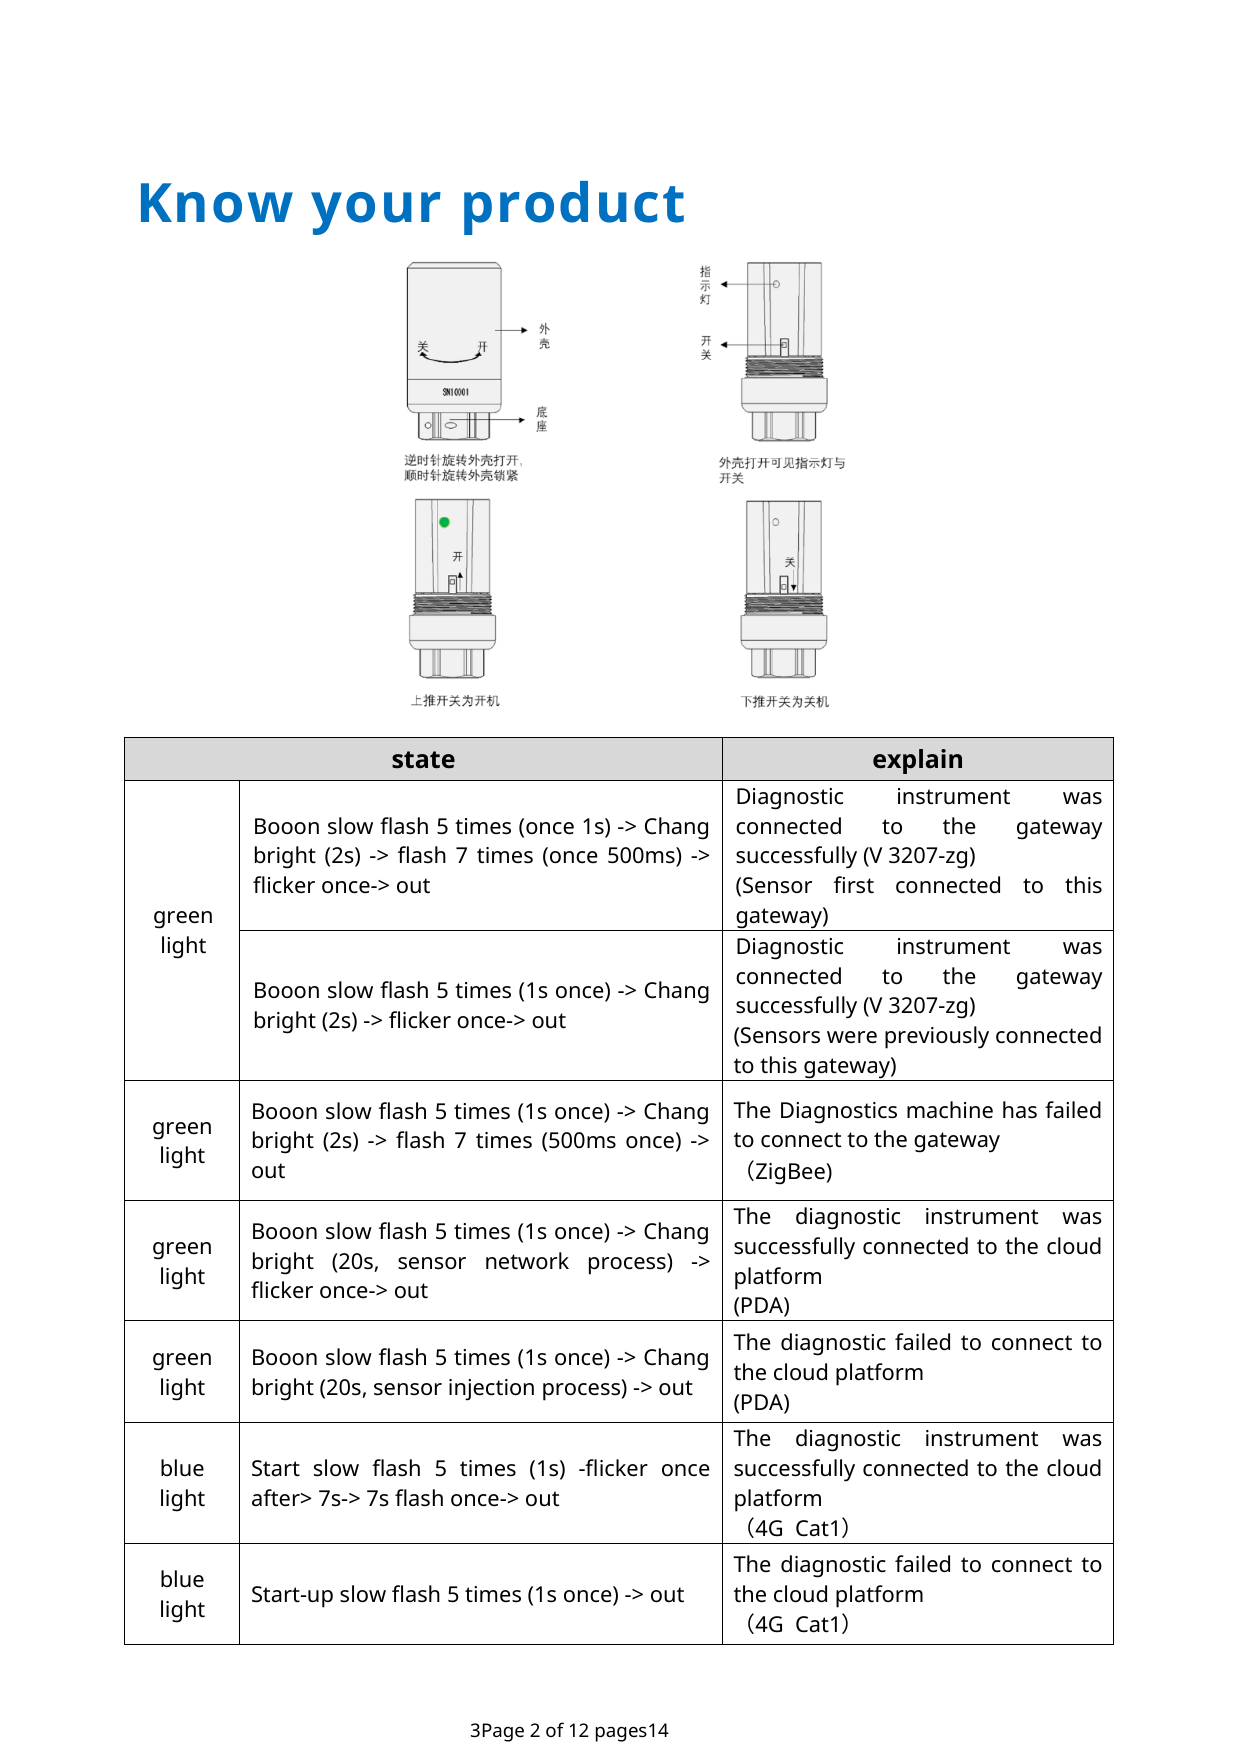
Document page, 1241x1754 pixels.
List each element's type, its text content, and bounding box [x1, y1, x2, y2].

table_cell green light [125, 781, 239, 1080]
table_cell Booon slow flash 5 times (1s once) -> Chang bright (2s) -> flash 7 times (500ms once) -> out [240, 1081, 722, 1200]
table_cell Booon slow flash 5 times (1s once) -> Chang bright (20s, sensor network process) -> flicker once-> out [240, 1201, 722, 1320]
table_cell blue light [125, 1423, 239, 1542]
table_cell green light [125, 1081, 239, 1200]
table_cell green light [125, 1201, 239, 1320]
picture [396, 260, 851, 711]
table_cell blue light [125, 1544, 239, 1644]
table_cell Booon slow flash 5 times (1s once) -> Chang bright (20s, sensor injection process) -> out [240, 1321, 722, 1422]
table_cell The diagnostic failed to connect to the cloud platform （4G Cat1） [723, 1544, 1113, 1644]
table_header explain [723, 738, 1113, 780]
table_cell Booon slow flash 5 times (1s once) -> Chang bright (2s) -> flicker once-> out [240, 931, 722, 1080]
table_cell green light [125, 1321, 239, 1422]
table_header state [125, 738, 722, 780]
table_cell The diagnostic instrument was successfully connected to the cloud platform （4G Cat1） [723, 1423, 1113, 1542]
table_cell The Diagnostics machine has failed to connect to the gateway （ZigBee) [723, 1081, 1113, 1200]
table_cell The diagnostic instrument was successfully connected to the cloud platform (PDA) [723, 1201, 1113, 1320]
table_cell Start slow flash 5 times (1s) -flicker once after> 7s-> 7s flash once-> out [240, 1423, 722, 1542]
table_cell Diagnostic instrument was connected to the gateway successfully (V 3207-zg) (Sensors were previously connected to this gateway) [723, 931, 1113, 1080]
text Know your product [136, 164, 1104, 238]
table_cell Start-up slow flash 5 times (1s once) -> out [240, 1544, 722, 1644]
table_cell Diagnostic instrument was connected to the gateway successfully (V 3207-zg) (Sensor first connected to this gateway) [723, 781, 1113, 930]
table_cell The diagnostic failed to connect to the cloud platform (PDA) [723, 1321, 1113, 1422]
table_cell Booon slow flash 5 times (once 1s) -> Chang bright (2s) -> flash 7 times (once 500ms) -> flicker once-> out [240, 781, 722, 930]
